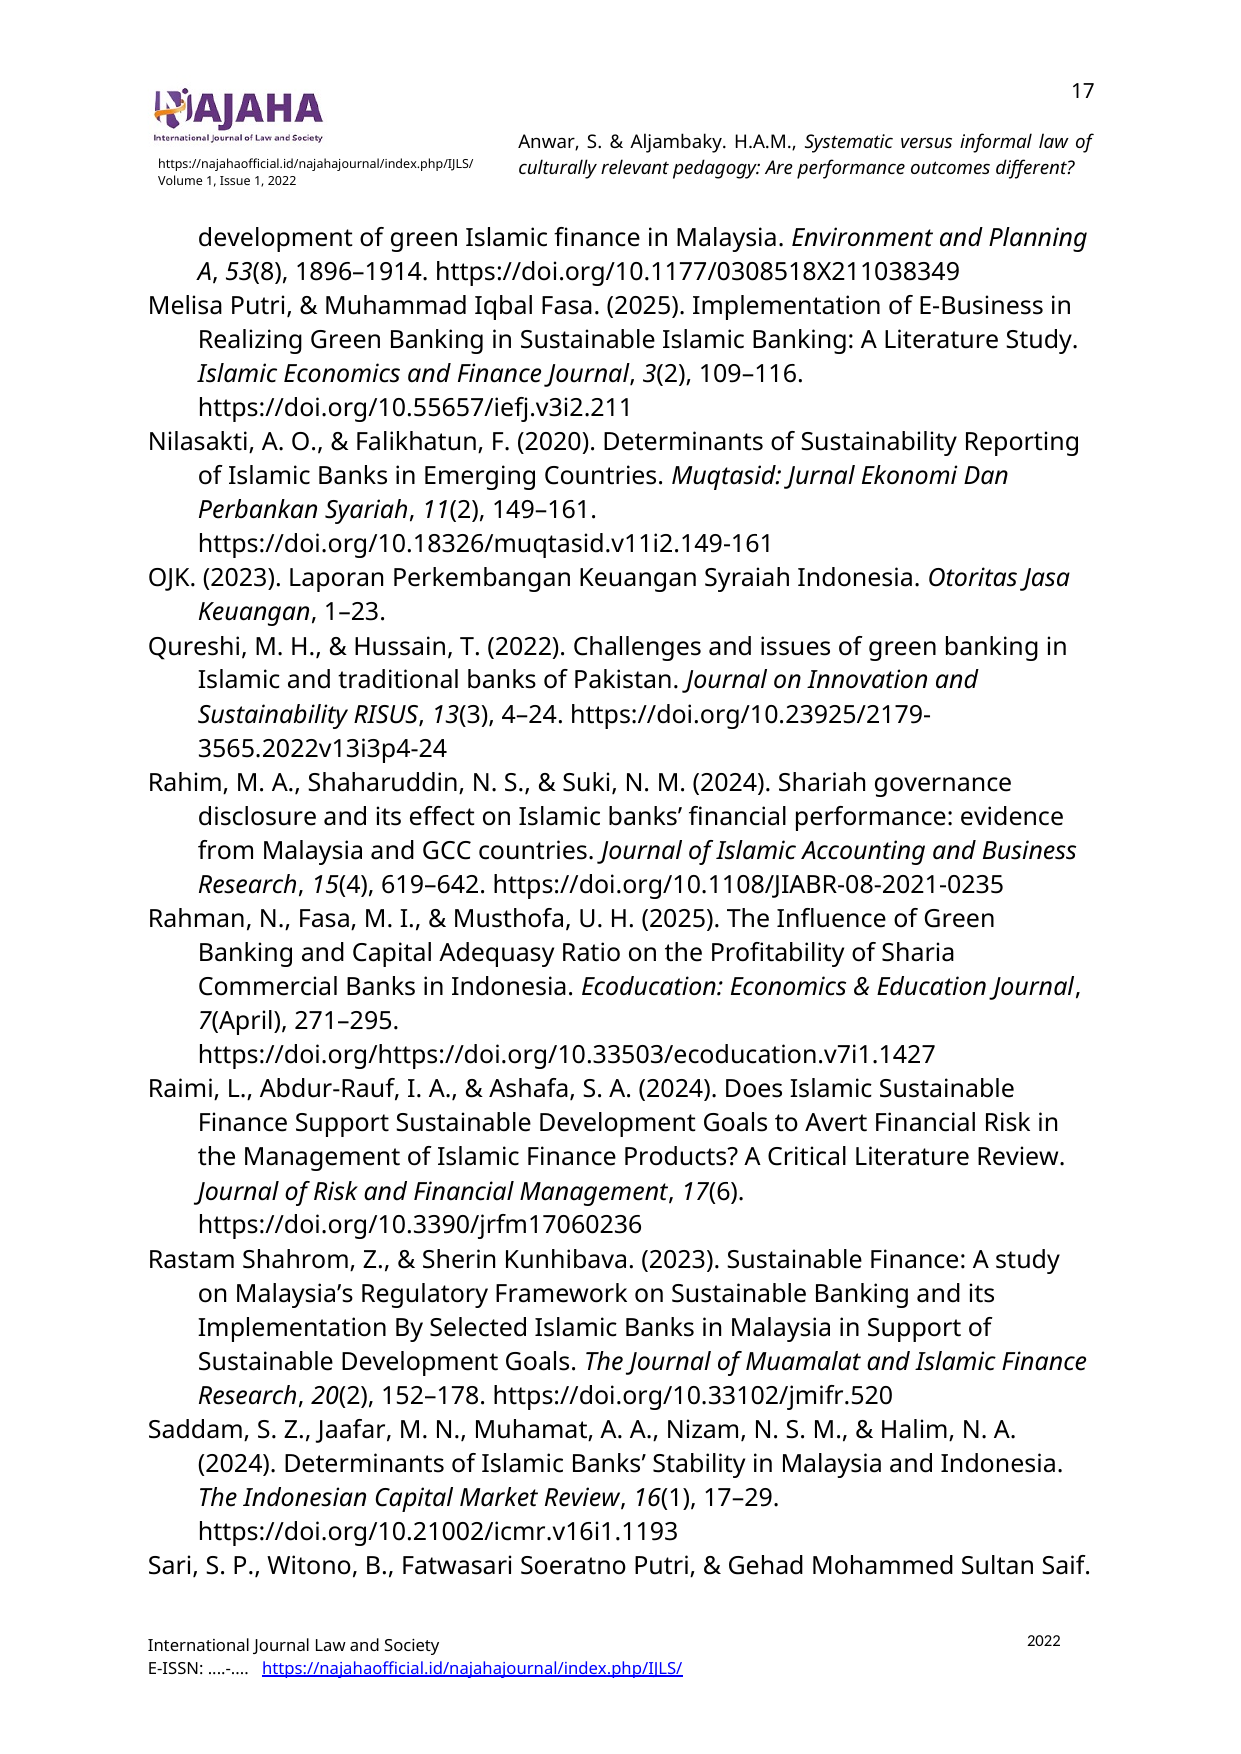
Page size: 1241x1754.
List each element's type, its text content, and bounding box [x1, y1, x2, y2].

text Qureshi, M. H., & Hussain, T. (2022). Challenges and issues of green banking in Islamic and traditional banks of Pakistan. Journal on Innovation and Sustainability RISUS, 13(3), 4–24. https://doi.org/10.23925/2179-3565.2022v13i3p4-24 [148, 628, 1092, 764]
text Rahim, M. A., Shaharuddin, N. S., & Suki, N. M. (2024). Shariah governance disclosure and its effect on Islamic banks’ financial performance: evidence from Malaysia and GCC countries. Journal of Islamic Accounting and Business Research, 15(4), 619–642. https://doi.org/10.1108/JIABR-08-2021-0235 [148, 764, 1092, 901]
text Nilasakti, A. O., & Falikhatun, F. (2020). Determinants of Sustainability Reporting of Islamic Banks in Emerging Countries. Muqtasid: Jurnal Ekonomi Dan Perbankan Syariah, 11(2), 149–161. https://doi.org/10.18326/muqtasid.v11i2.149-161 [148, 424, 1092, 560]
text Saddam, S. Z., Jaafar, M. N., Muhamat, A. A., Nizam, N. S. M., & Halim, N. A. (2024). Determinants of Islamic Banks’ Stability in Malaysia and Indonesia. The Indonesian Capital Market Review, 16(1), 17–29. https://doi.org/10.21002/icmr.v16i1.1193 [148, 1412, 1092, 1548]
text Melisa Putri, & Muhammad Iqbal Fasa. (2025). Implementation of E-Business in Realizing Green Banking in Sustainable Islamic Banking: A Literature Study. Islamic Economics and Finance Journal, 3(2), 109–116. https://doi.org/10.55657/iefj.v3i2.211 [148, 287, 1092, 424]
picture [147, 75, 328, 157]
text Rahman, N., Fasa, M. I., & Musthofa, U. H. (2025). The Influence of Green Banking and Capital Adequasy Ratio on the Profitability of Sharia Commercial Banks in Indonesia. Ecoducation: Economics & Education Journal, 7(April), 271–295. https://doi.org/https://doi.org/10.33503/ecoducation.v7i1.1427 [148, 901, 1092, 1071]
text Rastam Shahrom, Z., & Sherin Kunhibava. (2023). Sustainable Finance: A study on Malaysia’s Regulatory Framework on Sustainable Banking and its Implementation By Selected Islamic Banks in Malaysia in Support of Sustainable Development Goals. The Journal of Muamalat and Islamic Finance Research, 20(2), 152–178. https://doi.org/10.33102/jmifr.520 [148, 1241, 1092, 1412]
text OJK. (2023). Laporan Perkembangan Keuangan Syraiah Indonesia. Otoritas Jasa Keuangan, 1–23. [148, 560, 1092, 628]
text Raimi, L., Abdur-Rauf, I. A., & Ashafa, S. A. (2024). Does Islamic Sustainable Finance Support Sustainable Development Goals to Avert Financial Risk in the Management of Islamic Finance Products? A Critical Literature Review. Journal of Risk and Financial Management, 17(6). https://doi.org/10.3390/jrfm17060236 [148, 1071, 1092, 1241]
